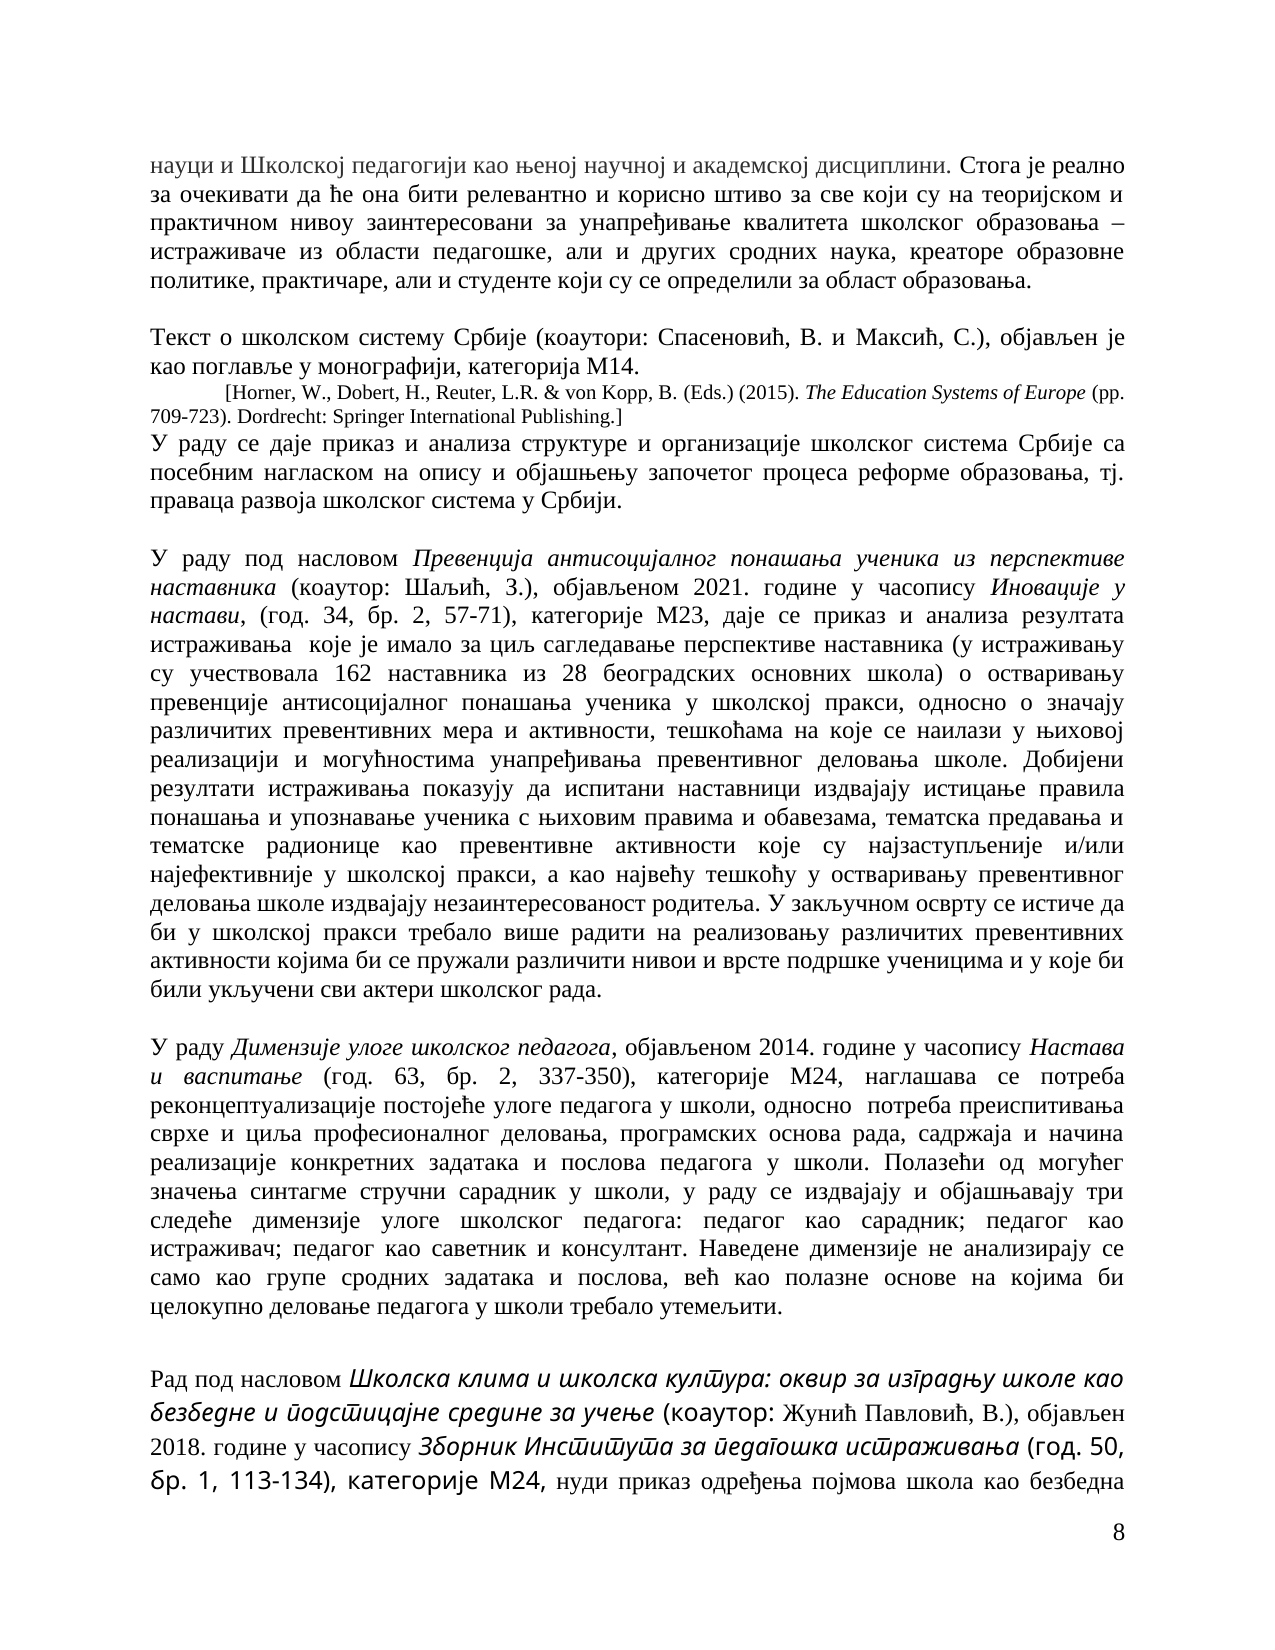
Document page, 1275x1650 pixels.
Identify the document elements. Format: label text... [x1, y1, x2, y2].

text У раду се даје приказ и анализа структуре и организације школског система Србије са посебним нагласком на опису и објашњењу започетог процеса реформе образовања, тј. праваца развоја школског система у Србији. [150, 428, 1125, 514]
text У раду под насловом Превенција антисоцијалног понашања ученика из перспективе наставника (коаутор: Шаљић, З.), објављеном 2021. године у часопису Иновације у настави, (год. 34, бр. 2, 57-71), категорије М23, даје се приказ и анализа резултата истраживања које је имало за циљ сагледавање перспективе наставника (у истраживању су учествовала 162 наставника из 28 београдских основних школа) о остваривању превенције антисоцијалног понашања ученика у школској пракси, односно о значају различитих превентивних мера и активности, тешкоћама на које се наилази у њиховој реализацији и могућностима унапређивања превентивног деловања школе. Добијени резултати истраживања показују да испитани наставници издвајају истицање правила понашања и упознавање ученика с њиховим правима и обавезама, тематска предавања и тематске радионице као превентивне активности које су најзаступљеније и/или најефективније у школској пракси, а као највећу тешкоћу у остваривању превентивног деловања школе издвајају незаинтересованост родитеља. У закључном осврту се истиче да би у школској пракси требало више радити на реализовању различитих превентивних активности којима би се пружали различити нивои и врсте подршке ученицима и у које би били укључени сви актери школског рада. [150, 543, 1125, 1003]
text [150, 1361, 1125, 1497]
text У раду Димензије улоге школског педагога, објављеном 2014. године у часопису Настава и васпитање (год. 63, бр. 2, 337-350), категорије M24, наглашава се потреба реконцептуализације постојеће улоге педагога у школи, односно потреба преиспитивања сврхе и циља професионалног деловања, програмских основа рада, садржаја и начина реализације конкретних задатака и послова педагога у школи. Полазећи од могућег значења синтагме стручни сарадник у школи, у раду се издвајају и објашњавају три следеће димензије улоге школског педагога: педагог као сарадник; педагог као истраживач; педагог као саветник и консултант. Наведене димензије не анализирају се само као групе сродних задатака и послова, већ као полазне основе на којима би целокупно деловање педагога у школи требало утемељити. [150, 1032, 1125, 1320]
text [150, 150, 1125, 294]
text [Horner, W., Dobert, H., Reuter, L.R. & von Kopp, B. (Eds.) (2015). The Education Systems of Europe (pp. 709-723). Dordrecht: Springer International Publishing.] [150, 380, 1125, 428]
text Текст о школском систему Србије (коаутори: Спасеновић, В. и Максић, С.), објављен је као поглавље у монографији, категорија М14. [150, 322, 1125, 380]
